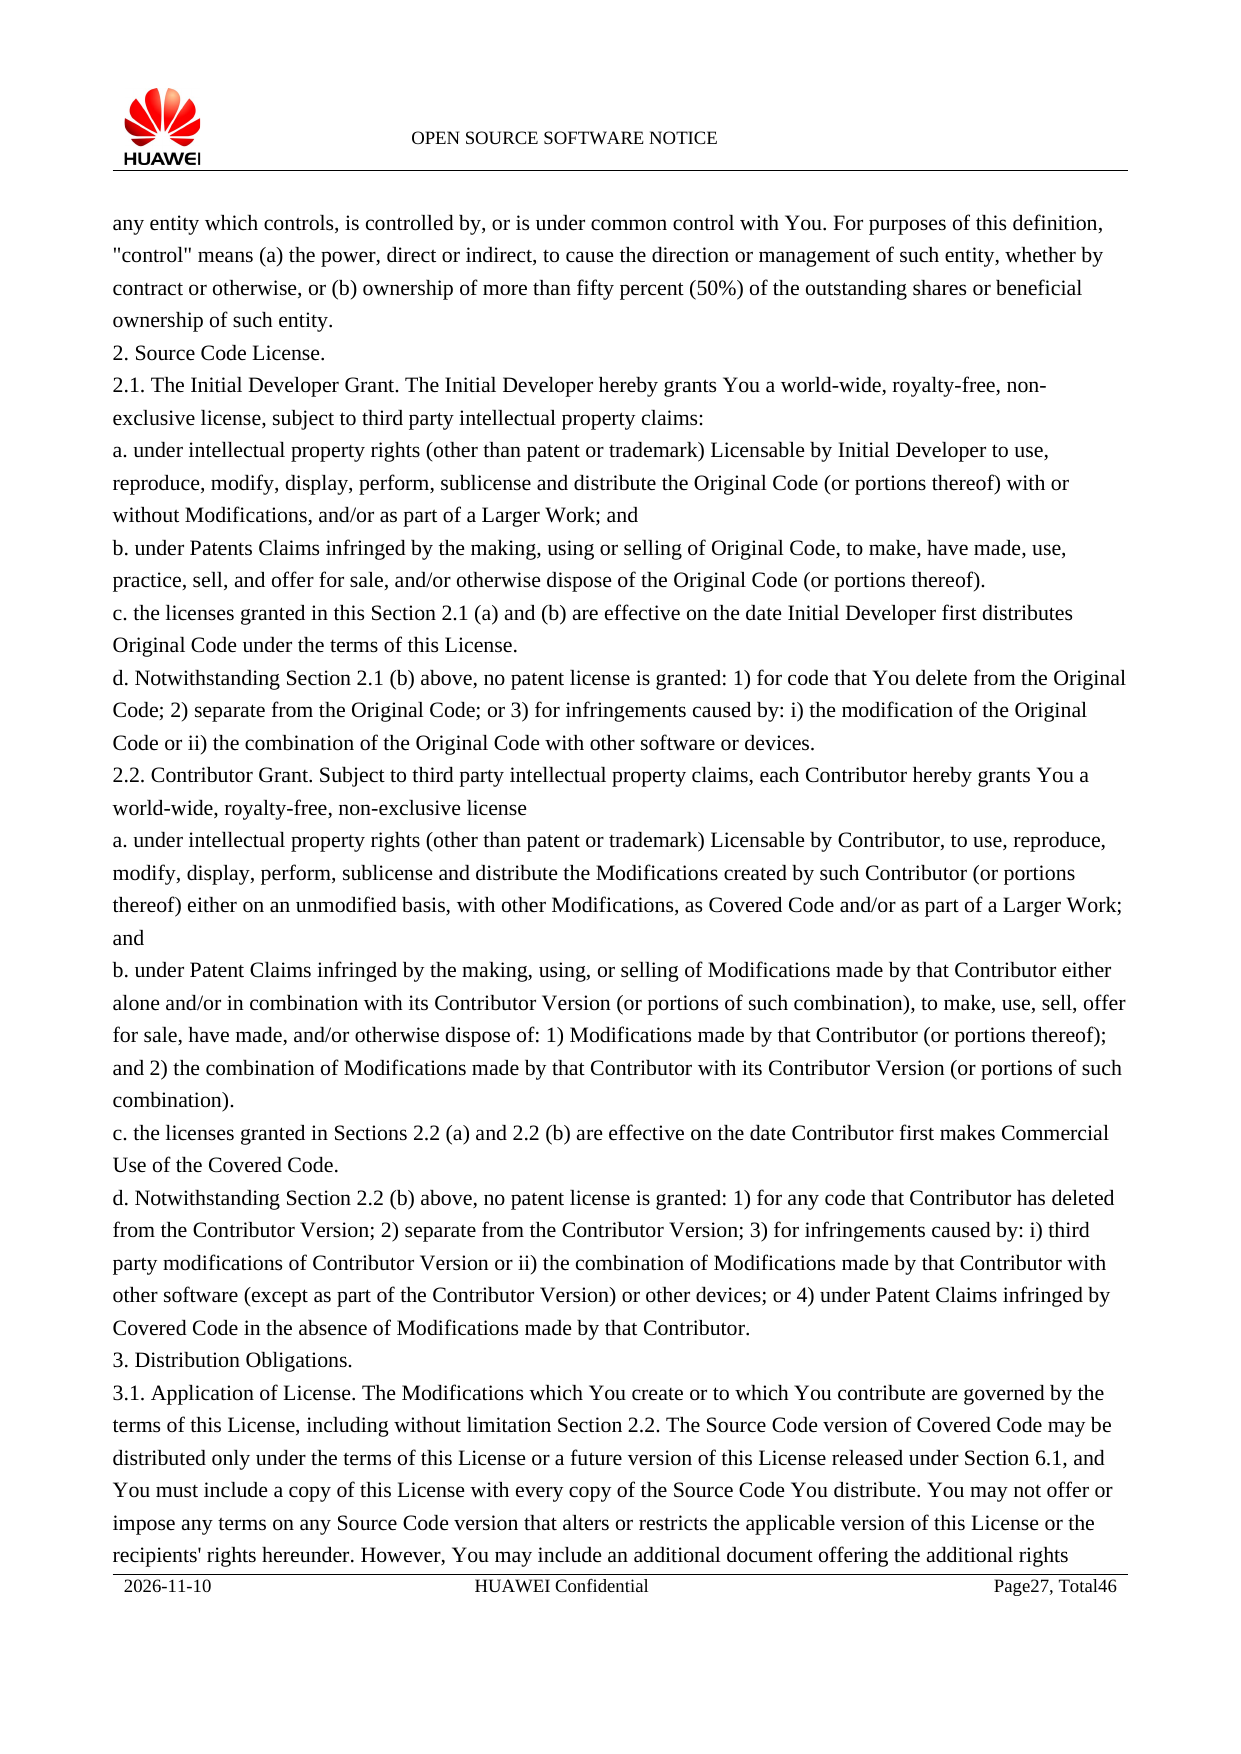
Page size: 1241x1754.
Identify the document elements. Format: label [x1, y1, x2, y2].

picture [124, 88, 201, 165]
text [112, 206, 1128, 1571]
